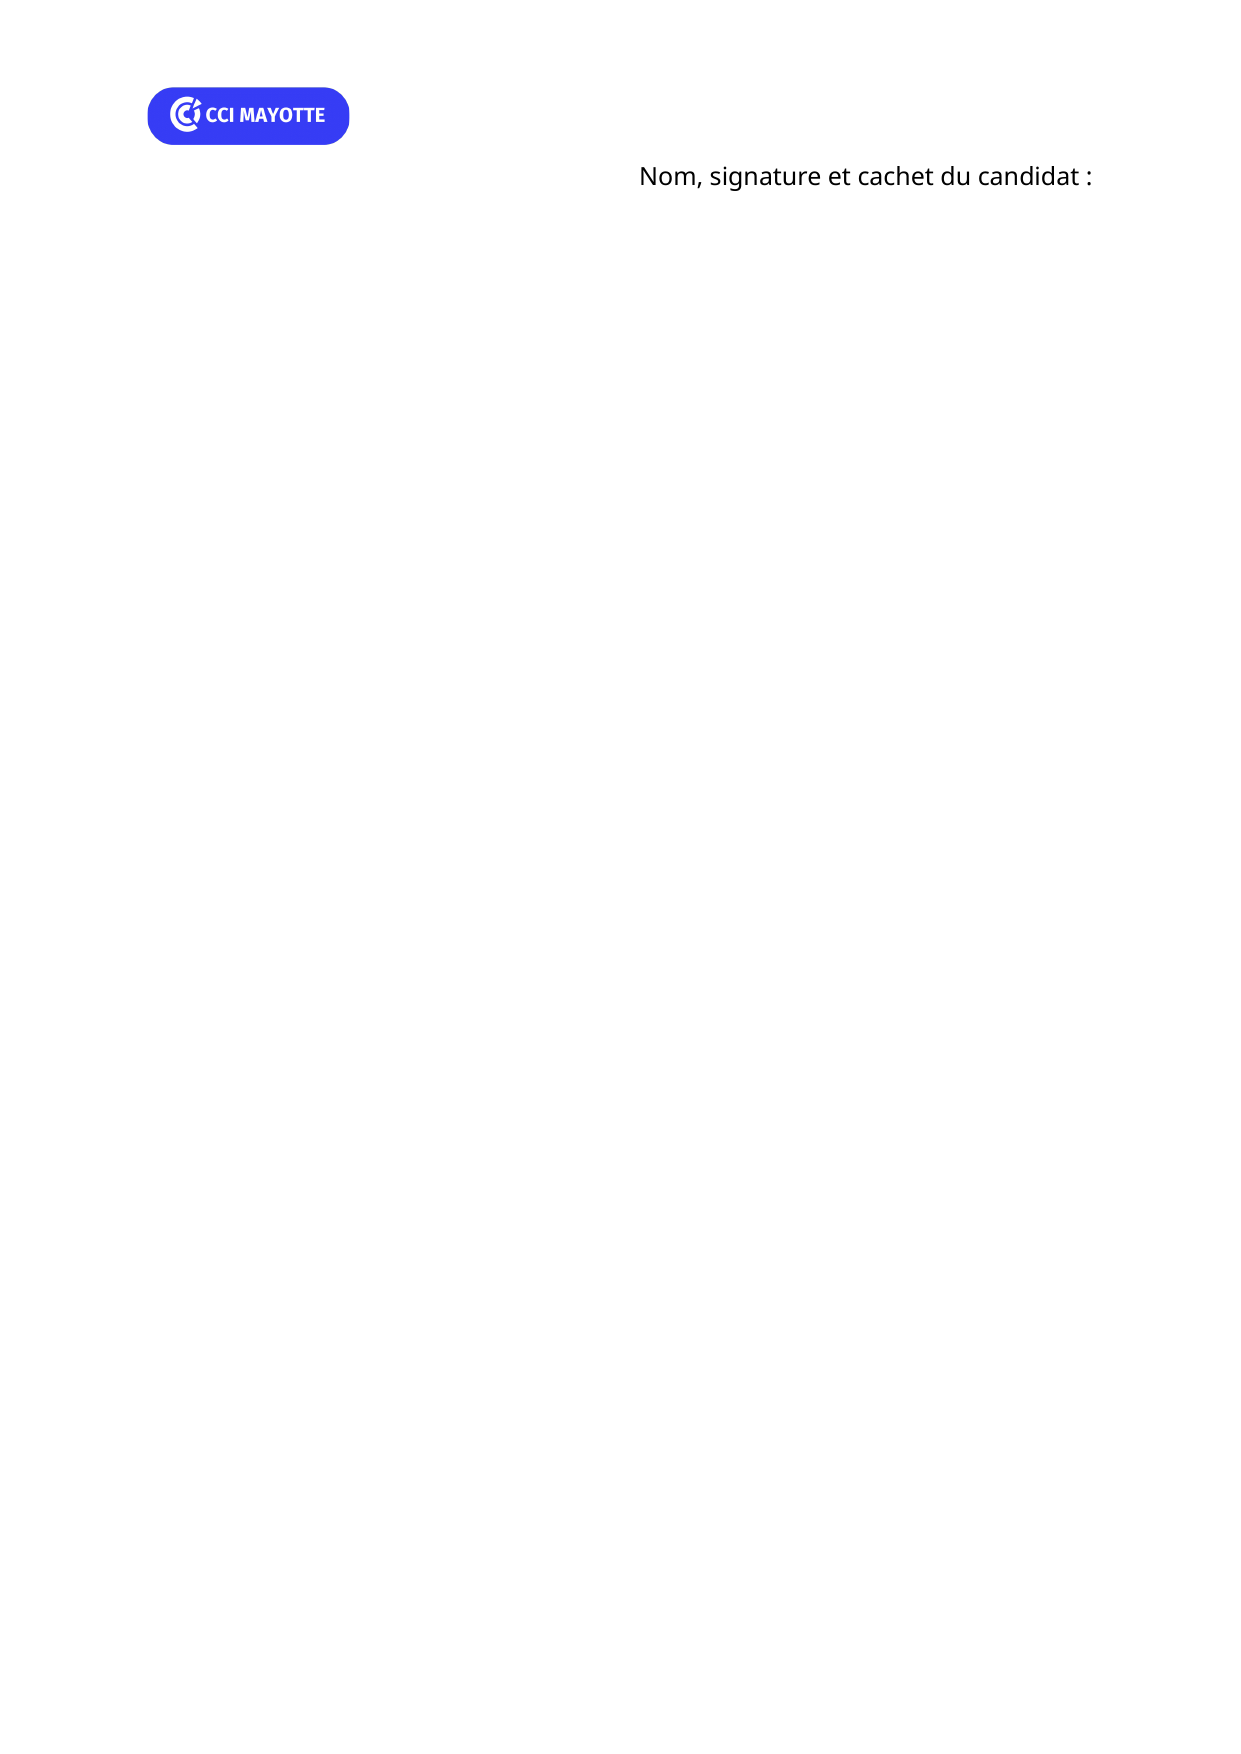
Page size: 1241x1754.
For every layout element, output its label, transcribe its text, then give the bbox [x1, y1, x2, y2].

picture [147, 73, 350, 159]
text Nom, signature et cachet du candidat : [148, 158, 1093, 192]
